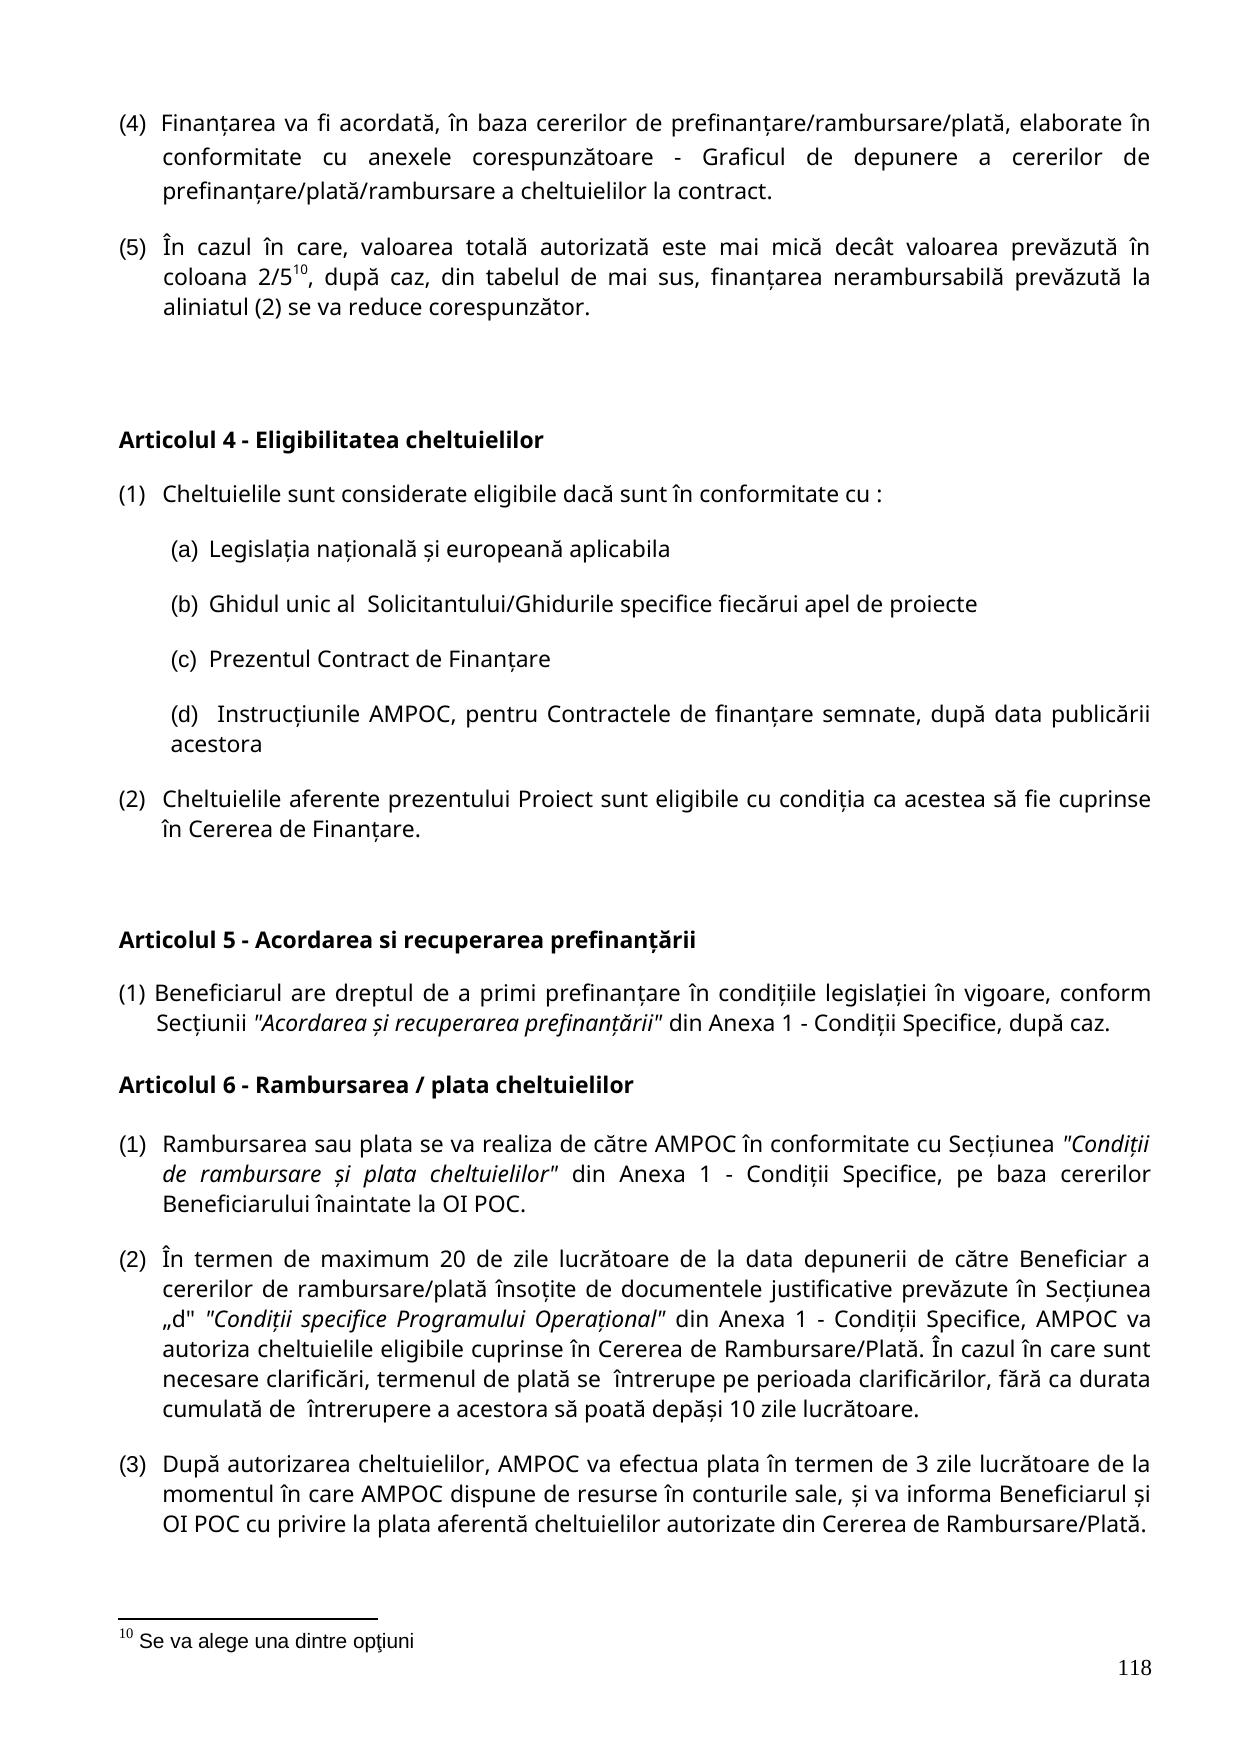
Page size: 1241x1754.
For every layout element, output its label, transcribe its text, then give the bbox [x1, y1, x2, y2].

text (1) Cheltuielile sunt considerate eligibile dacă sunt în conformitate cu : [118, 479, 1152, 509]
list Ghidul unic al Solicitantului/Ghidurile specifice fiecărui apel de proiecte [170, 589, 1152, 619]
text (2) Cheltuielile aferente prezentului Proiect sunt eligibile cu condiţia ca acestea să fie cuprinse în Cererea de Finanţare. [118, 784, 1152, 844]
list În termen de maximum 20 de zile lucrătoare de la data depunerii de către Beneficiar a cererilor de rambursare/plată însoţite de documentele justificative prevăzute în Secţiunea „d" "Condiţii specifice Programului Operaţional" din Anexa 1 - Condiţii Specifice, AMPOC va autoriza cheltuielile eligibile cuprinse în Cererea de Rambursare/Plată. În cazul în care sunt necesare clarificări, termenul de plată se întrerupe pe perioada clarificărilor, fără ca durata cumulată de întrerupere a acestora să poată depăşi 10 zile lucrătoare. [118, 1243, 1152, 1423]
text Articolul 5 - Acordarea si recuperarea prefinanţării [118, 924, 1152, 955]
list Prezentul Contract de Finanţare [170, 644, 1152, 674]
list După autorizarea cheltuielilor, AMPOC va efectua plata în termen de 3 zile lucrătoare de la momentul în care AMPOC dispune de resurse în conturile sale, şi va informa Beneficiarul și OI POC cu privire la plata aferentă cheltuielilor autorizate din Cererea de Rambursare/Plată. [118, 1448, 1152, 1538]
text Articolul 4 - Eligibilitatea cheltuielilor [118, 424, 1152, 455]
text Articolul 6 - Rambursarea / plata cheltuielilor [118, 1069, 1152, 1101]
text (1) Beneficiarul are dreptul de a primi prefinanţare în condiţiile legislaţiei în vigoare, conform Secţiunii "Acordarea şi recuperarea prefinanţării" din Anexa 1 - Condiţii Specifice, după caz. [118, 978, 1152, 1037]
list Finanţarea va fi acordată, în baza cererilor de prefinanţare/rambursare/plată, elaborate în conformitate cu anexele corespunzătoare - Graficul de depunere a cererilor de prefinanţare/plată/rambursare a cheltuielilor la contract. [118, 105, 1152, 206]
list În cazul în care, valoarea totală autorizată este mai mică decât valoarea prevăzută în coloana 2/5, după caz, din tabelul de mai sus, finanţarea nerambursabilă prevăzută la aliniatul (2) se va reduce corespunzător. [118, 231, 1152, 321]
list Instrucțiunile AMPOC, pentru Contractele de finanțare semnate, după data publicării acestora [170, 699, 1152, 759]
list Legislaţia naţională şi europeană aplicabila [170, 534, 1152, 564]
list Rambursarea sau plata se va realiza de către AMPOC în conformitate cu Secţiunea "Condiţii de rambursare şi plata cheltuielilor" din Anexa 1 - Condiţii Specifice, pe baza cererilor Beneficiarului înaintate la OI POC. [118, 1128, 1152, 1218]
